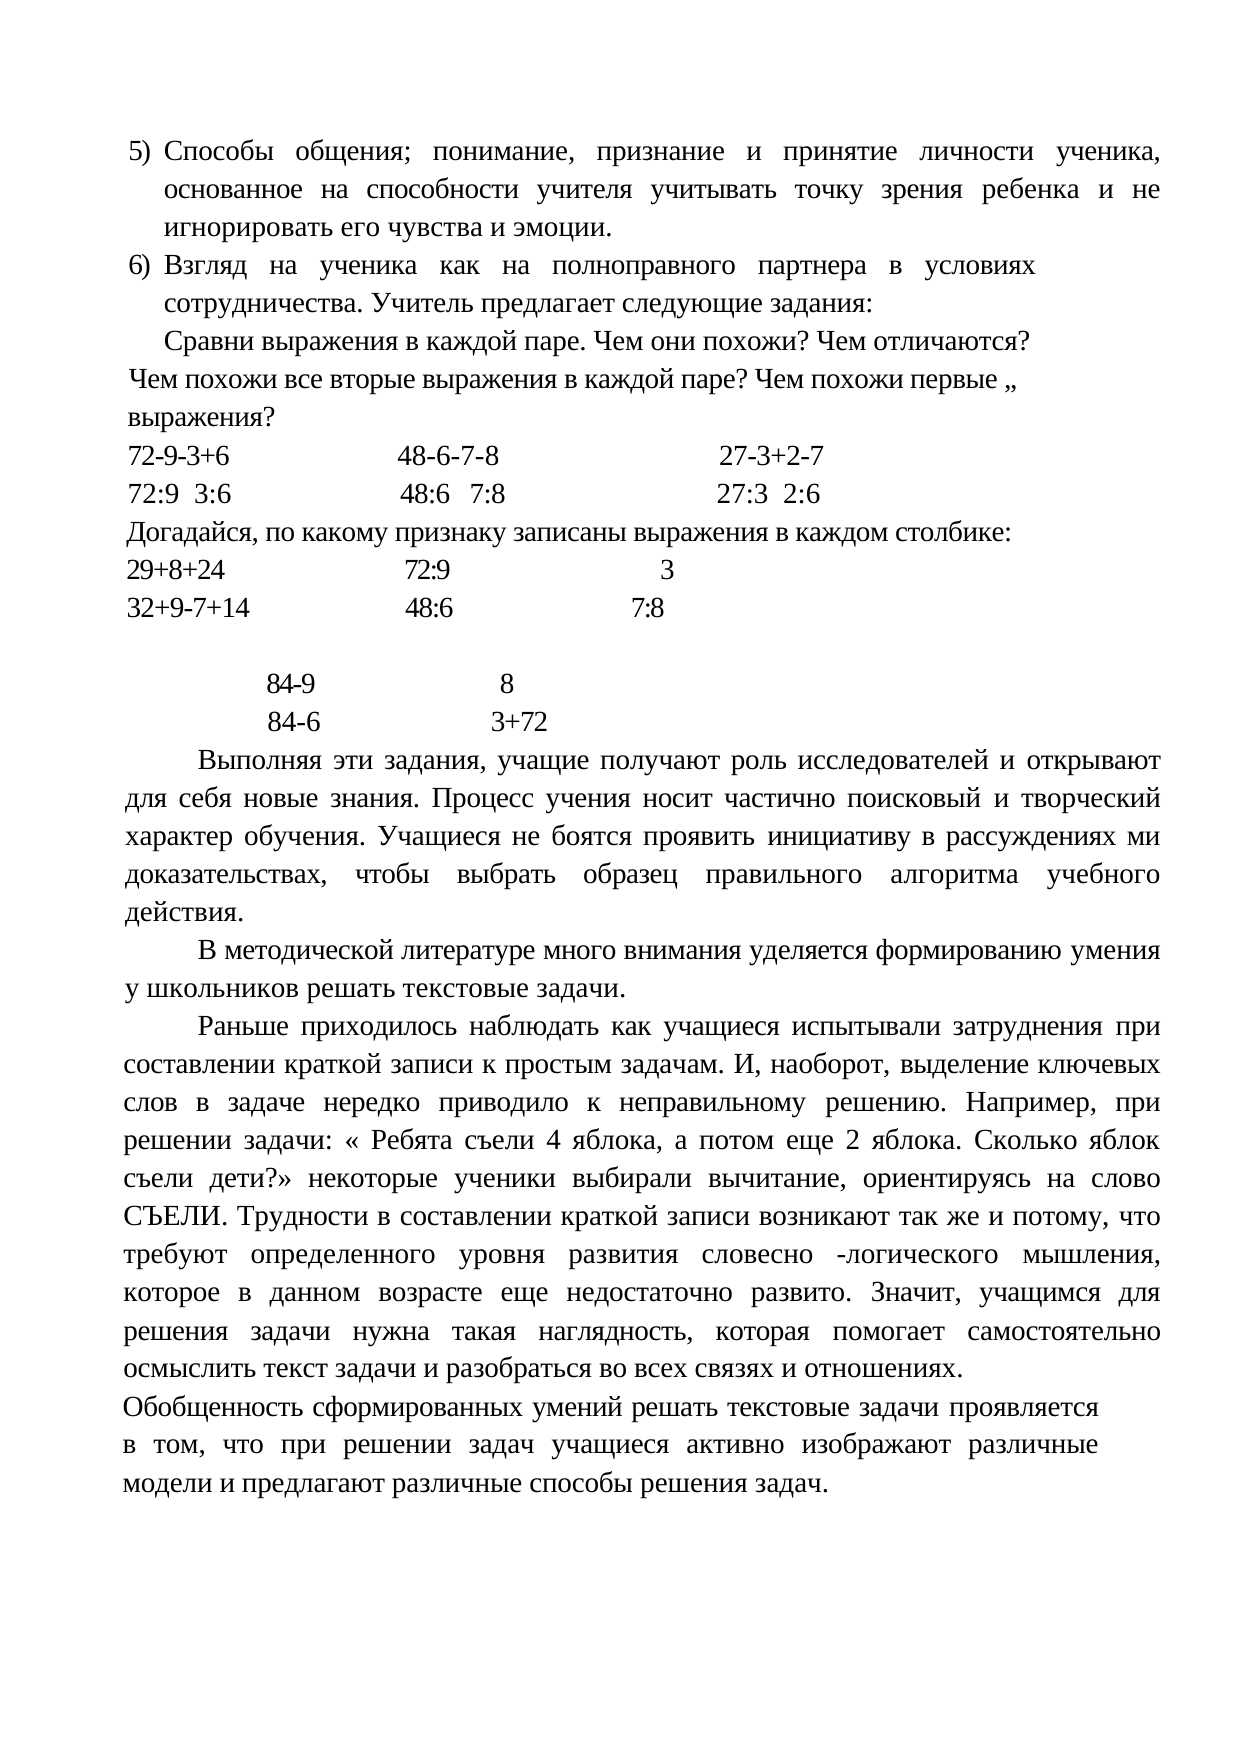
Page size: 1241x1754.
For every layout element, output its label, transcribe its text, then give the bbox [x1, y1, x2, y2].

text выражения? [127, 396, 1161, 434]
text 84-6 3+72 [267, 701, 1161, 739]
text В методической литературе много внимания уделяется формированию умения у школьников решать текстовые задачи. [124, 929, 1161, 1005]
text Чем похожи все вторые выражения в каждой паре? Чем похожи первые „ [128, 358, 1161, 396]
list Взгляд на ученика как на полноправного партнера в условиях сотрудничества. Учитель предлагает следующие задания: [128, 244, 1037, 320]
list Способы общения; понимание, признание и принятие личности ученика, основанное на способности учителя учитывать точку зрения ребенка и не игнорировать его чувства и эмоции. [128, 130, 1161, 244]
text Выполняя эти задания, учащие получают роль исследователей и открывают для себя новые знания. Процесс учения носит частично поисковый и творческий характер обучения. Учащиеся не боятся проявить инициативу в рассуждениях ми доказательствах, чтобы выбрать образец правильного алгоритма учебного действия. [125, 739, 1161, 929]
text Раньше приходилось наблюдать как учащиеся испытывали затруднения при составлении краткой записи к простым задачам. И, наоборот, выделение ключевых слов в задаче нередко приводило к неправильному решению. Например, при решении задачи: « Ребята съели 4 яблока, а потом еще 2 яблока. Сколько яблок съели дети?» некоторые ученики выбирали вычитание, ориентируясь на слово СЪЕЛИ. Трудности в составлении краткой записи возникают так же и потому, что требуют определенного уровня развития словесно -логического мышления, которое в данном возрасте еще недостаточно развито. Значит, учащимся для решения задачи нужна такая наглядность, которая помогает самостоятельно осмыслить текст задачи и разобраться во всех связях и отношениях. [123, 1005, 1161, 1386]
text Обобщенность сформированных умений решать текстовые задачи проявляется в том, что при решении задач учащиеся активно изображают различные модели и предлагают различные способы решения задач. [122, 1386, 1099, 1499]
text 32+9-7+14 48:6 7:8 [126, 587, 1161, 625]
text Догадайся, по какому признаку записаны выражения в каждом столбике: [126, 511, 1161, 549]
text Сравни выражения в каждой паре. Чем они похожи? Чем отличаются? [127, 320, 1161, 358]
text 72:9 3:6 48:6 7:8 27:3 2:6 [127, 473, 1161, 511]
text 84-9 8 [266, 663, 1161, 701]
text 72-9-3+6 48-6-7-8 27-3+2-7 [127, 435, 1161, 473]
text 29+8+24 72:9 3 [126, 549, 1161, 587]
